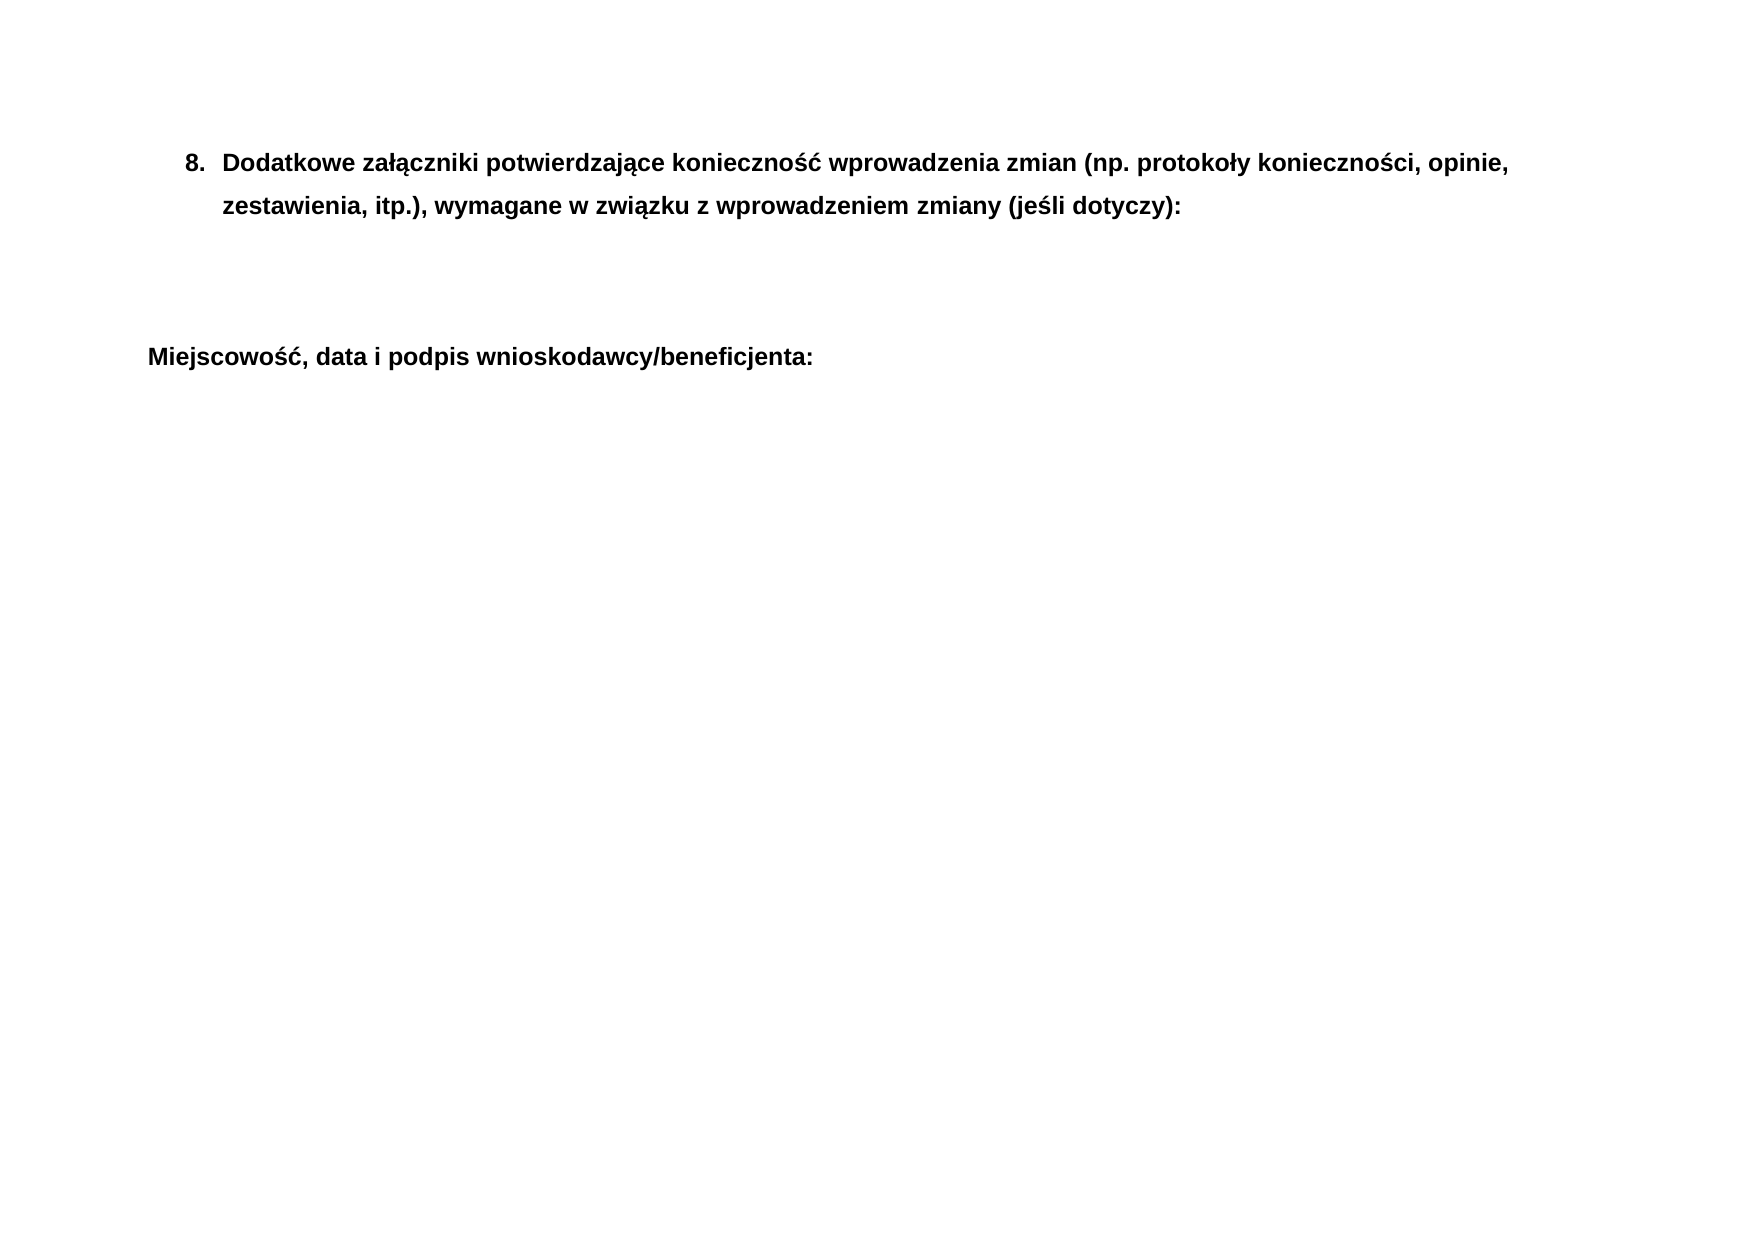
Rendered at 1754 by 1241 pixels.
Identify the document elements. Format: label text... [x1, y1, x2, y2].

list Dodatkowe załączniki potwierdzające konieczność wprowadzenia zmian (np. protokoły konieczności, opinie, zestawienia, itp.), wymagane w związku z wprowadzeniem zmiany (jeśli dotyczy): [185, 148, 1606, 219]
text Miejscowość, data i podpis wnioskodawcy/beneficjenta: [148, 342, 1606, 370]
